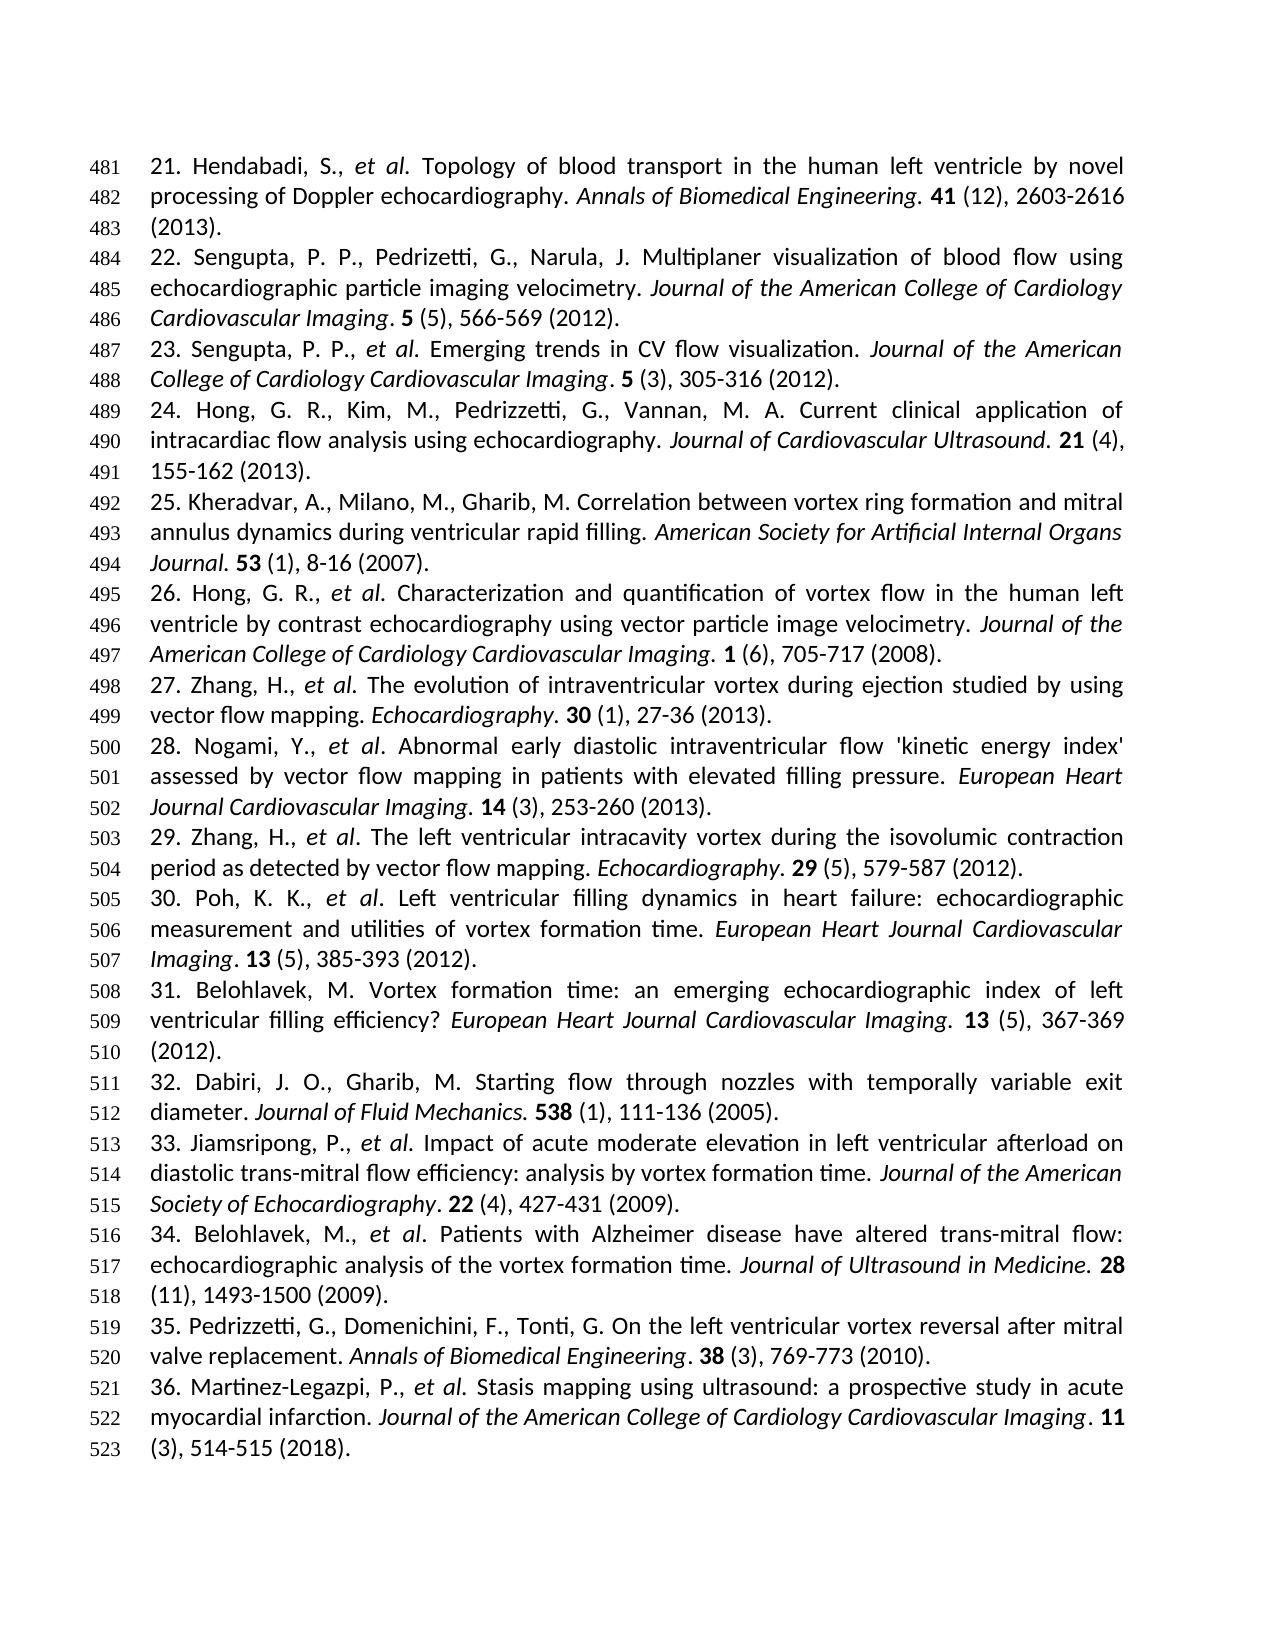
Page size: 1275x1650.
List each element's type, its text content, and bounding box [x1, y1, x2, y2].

text 22. Sengupta, P. P., Pedrizetti, G., Narula, J. Multiplaner visualization of blood flow using echocardiographic particle imaging velocimetry. Journal of the American College of Cardiology Cardiovascular Imaging. 5 (5), 566-569 (2012). [150, 242, 1125, 333]
text 35. Pedrizzetti, G., Domenichini, F., Tonti, G. On the left ventricular vortex reversal after mitral valve replacement. Annals of Biomedical Engineering. 38 (3), 769-773 (2010). [150, 1310, 1125, 1371]
text 30. Poh, K. K., et al. Left ventricular filling dynamics in heart failure: echocardiographic measurement and utilities of vortex formation time. European Heart Journal Cardiovascular Imaging. 13 (5), 385-393 (2012). [150, 882, 1125, 974]
text 23. Sengupta, P. P., et al. Emerging trends in CV flow visualization. Journal of the American College of Cardiology Cardiovascular Imaging. 5 (3), 305-316 (2012). [150, 333, 1125, 394]
text 32. Dabiri, J. O., Gharib, M. Starting flow through nozzles with temporally variable exit diameter. Journal of Fluid Mechanics. 538 (1), 111-136 (2005). [150, 1066, 1125, 1127]
text 29. Zhang, H., et al. The left ventricular intracavity vortex during the isovolumic contraction period as detected by vector flow mapping. Echocardiography. 29 (5), 579-587 (2012). [150, 821, 1125, 882]
text 24. Hong, G. R., Kim, M., Pedrizzetti, G., Vannan, M. A. Current clinical application of intracardiac flow analysis using echocardiography. Journal of Cardiovascular Ultrasound. 21 (4), 155-162 (2013). [150, 394, 1125, 486]
text 36. Martinez-Legazpi, P., et al. Stasis mapping using ultrasound: a prospective study in acute myocardial infarction. Journal of the American College of Cardiology Cardiovascular Imaging. 11 (3), 514-515 (2018). [150, 1371, 1125, 1462]
text 28. Nogami, Y., et al. Abnormal early diastolic intraventricular flow 'kinetic energy index' assessed by vector flow mapping in patients with elevated filling pressure. European Heart Journal Cardiovascular Imaging. 14 (3), 253-260 (2013). [150, 730, 1125, 821]
text 34. Belohlavek, M., et al. Patients with Alzheimer disease have altered trans-mitral flow: echocardiographic analysis of the vortex formation time. Journal of Ultrasound in Medicine. 28 (11), 1493-1500 (2009). [150, 1218, 1125, 1310]
text 33. Jiamsripong, P., et al. Impact of acute moderate elevation in left ventricular afterload on diastolic trans-mitral flow efficiency: analysis by vortex formation time. Journal of the American Society of Echocardiography. 22 (4), 427-431 (2009). [150, 1127, 1125, 1218]
text 31. Belohlavek, M. Vortex formation time: an emerging echocardiographic index of left ventricular filling efficiency? European Heart Journal Cardiovascular Imaging. 13 (5), 367-369 (2012). [150, 974, 1125, 1066]
text 26. Hong, G. R., et al. Characterization and quantification of vortex flow in the human left ventricle by contrast echocardiography using vector particle image velocimetry. Journal of the American College of Cardiology Cardiovascular Imaging. 1 (6), 705-717 (2008). [150, 577, 1125, 669]
text 27. Zhang, H., et al. The evolution of intraventricular vortex during ejection studied by using vector flow mapping. Echocardiography. 30 (1), 27-36 (2013). [150, 669, 1125, 730]
text 21. Hendabadi, S., et al. Topology of blood transport in the human left ventricle by novel processing of Doppler echocardiography. Annals of Biomedical Engineering. 41 (12), 2603-2616 (2013). [150, 150, 1125, 242]
text 25. Kheradvar, A., Milano, M., Gharib, M. Correlation between vortex ring formation and mitral annulus dynamics during ventricular rapid filling. American Society for Artificial Internal Organs Journal. 53 (1), 8-16 (2007). [150, 486, 1125, 577]
